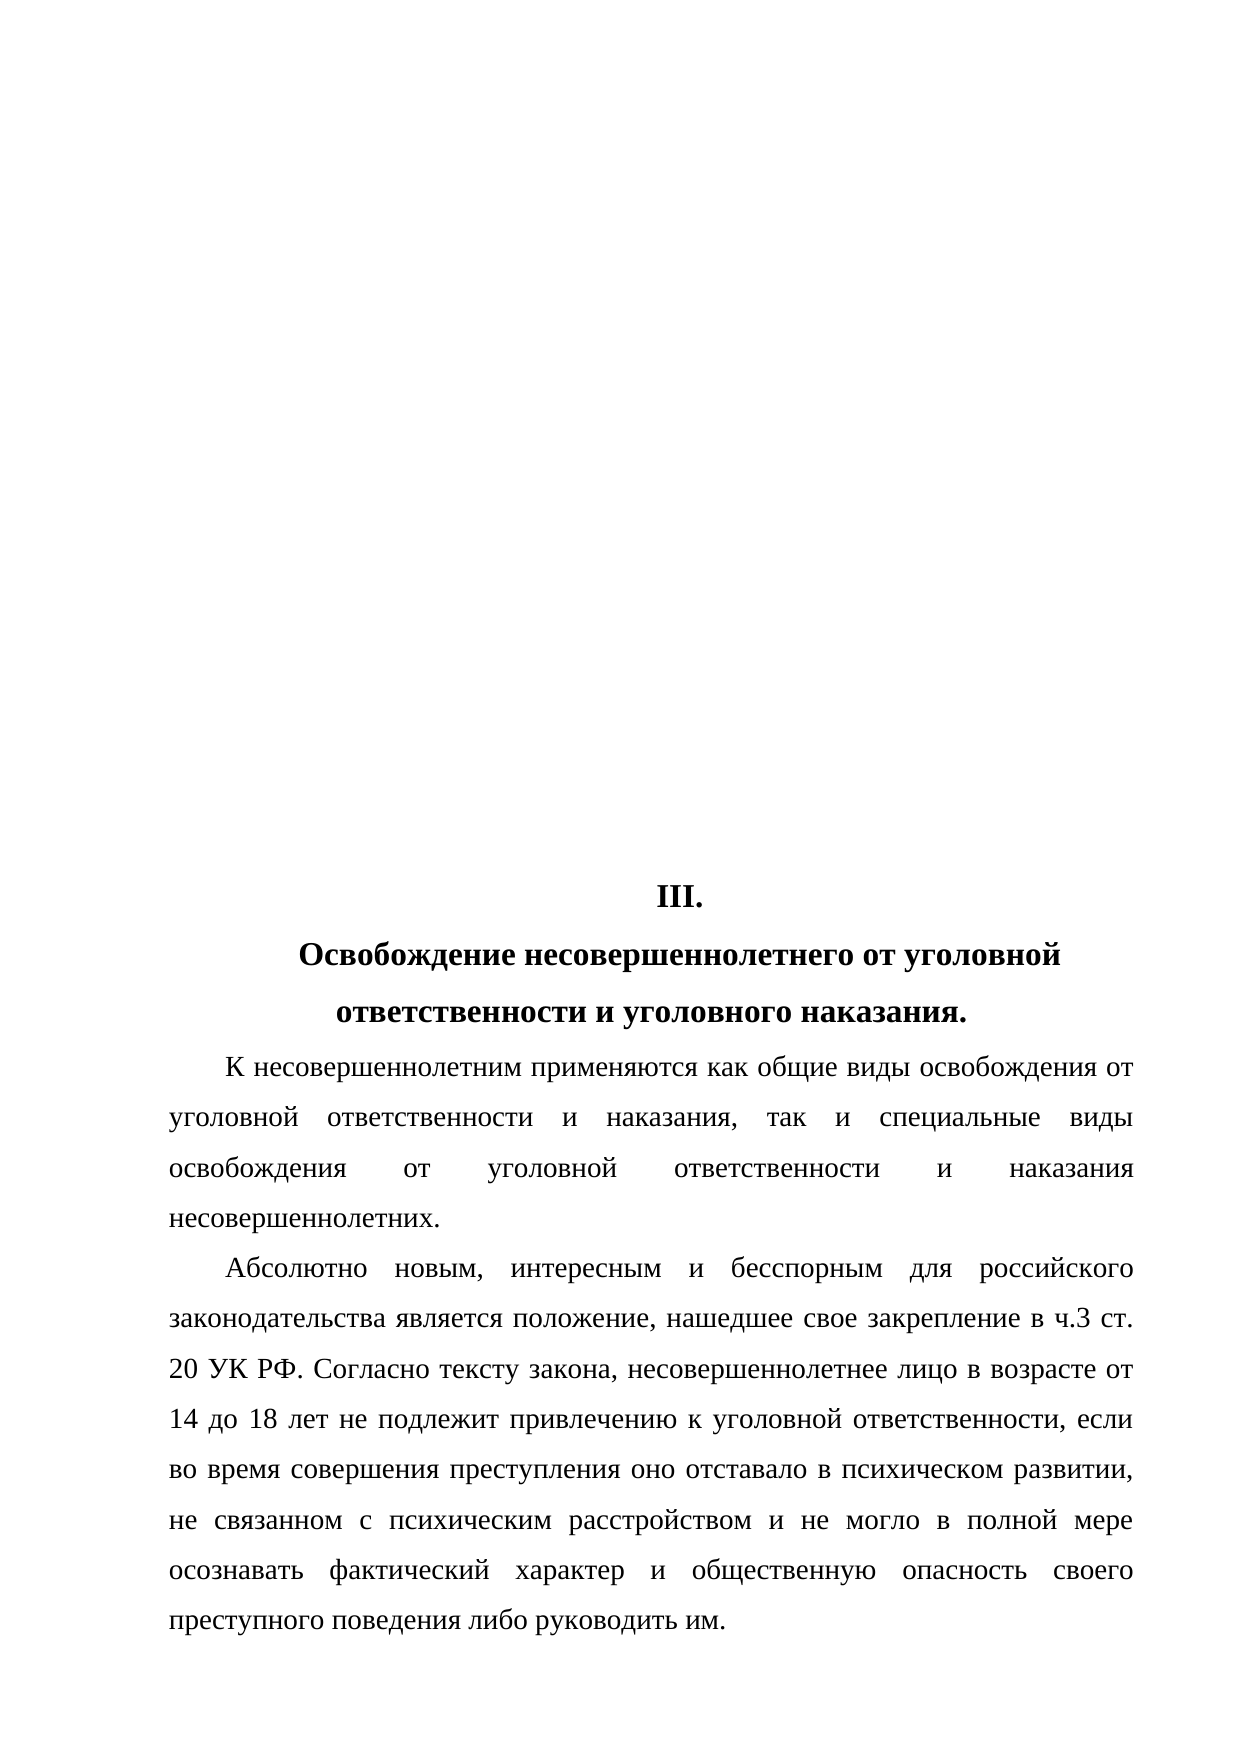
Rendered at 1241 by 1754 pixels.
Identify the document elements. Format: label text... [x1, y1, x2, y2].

text К несовершеннолетним применяются как общие виды освобождения от уголовной ответственности и наказания, так и специальные виды освобождения от уголовной ответственности и наказания несовершеннолетних. [169, 1049, 1134, 1233]
text III. [169, 877, 1134, 915]
text Освобождение несовершеннолетнего от уголовной ответственности и уголовного наказания. [169, 934, 1134, 1030]
text Абсолютно новым, интересным и бесспорным для российского законодательства является положение, нашедшее свое закрепление в ч.3 ст. 20 УК РФ. Согласно тексту закона, несовершеннолетнее лицо в возрасте от 14 до 18 лет не подлежит привлечению к уголовной ответственности, если во время совершения преступления оно отставало в психическом развитии, не связанном с психическим расстройством и не могло в полной мере осознавать фактический характер и общественную опасность своего преступного поведения либо руководить им. [169, 1250, 1134, 1636]
